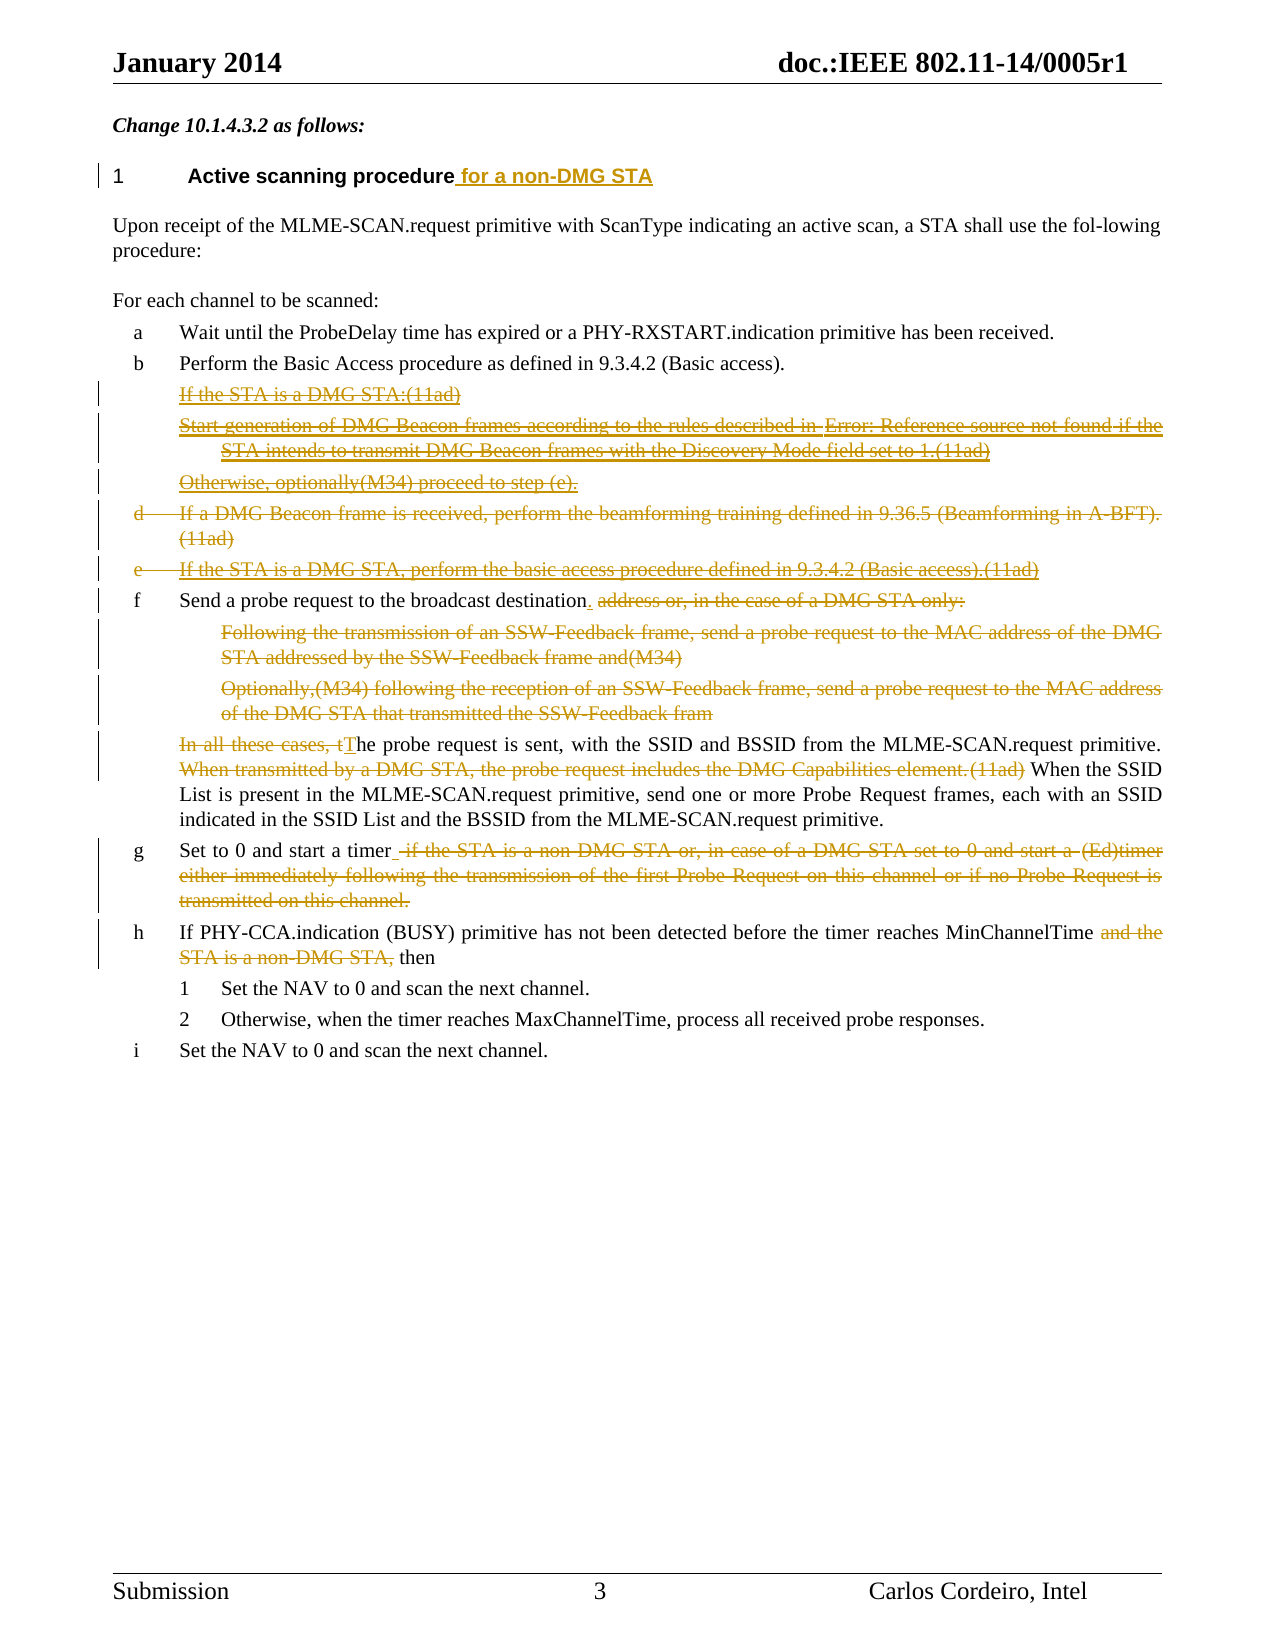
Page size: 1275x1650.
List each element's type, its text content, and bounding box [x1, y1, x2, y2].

list If PHY-CCA.indication (BUSY)(#1604) primitive has not been detected before the timer(#1311) reaches MinChannelTime (M34) then [133, 919, 1162, 969]
text he probe request is sent,(11ad) with the SSID and BSSID from the MLME-SCAN.request primitive. When the SSID List is present in the MLME-SCAN.request primitive, send one or more Probe (#99)Request frames,(Ed) each with an SSID indicated in the SSID List and the BSSID from the MLME-SCAN.request primitive. [179, 731, 1162, 831]
text Change 10.1.4.3.2 as follows: [112, 112, 1162, 137]
text (11ad) [179, 469, 1162, 494]
list Set the NAV to 0 and scan the next channel.(11ad) [179, 975, 1162, 1000]
list Set to 0 and start a timer(M34)(#1311) [133, 837, 1162, 912]
text For each channel to be scanned: [112, 287, 1162, 312]
list Otherwise, when the timer(#1311) reaches MaxChannelTime, process all received probe responses.(11ad) [179, 1006, 1162, 1031]
list Perform the Basic Access procedure as defined in 9.3.4.2 (Basic access). [133, 350, 1162, 375]
list Wait until the ProbeDelay time has expired or a (#1601)PHY-RXSTART.indication primitive has been received. [133, 319, 1162, 344]
text Upon receipt of the MLME-SCAN.request primitive with ScanType indicating an active scan, a STA shall use the fol-lowing procedure: [112, 212, 1162, 262]
list Send a probe request to the broadcast destination [133, 587, 1162, 612]
list Active scanning procedure [112, 162, 1162, 187]
list Set the(11ad) NAV to 0 and scan the next channel. [133, 1037, 1162, 1062]
